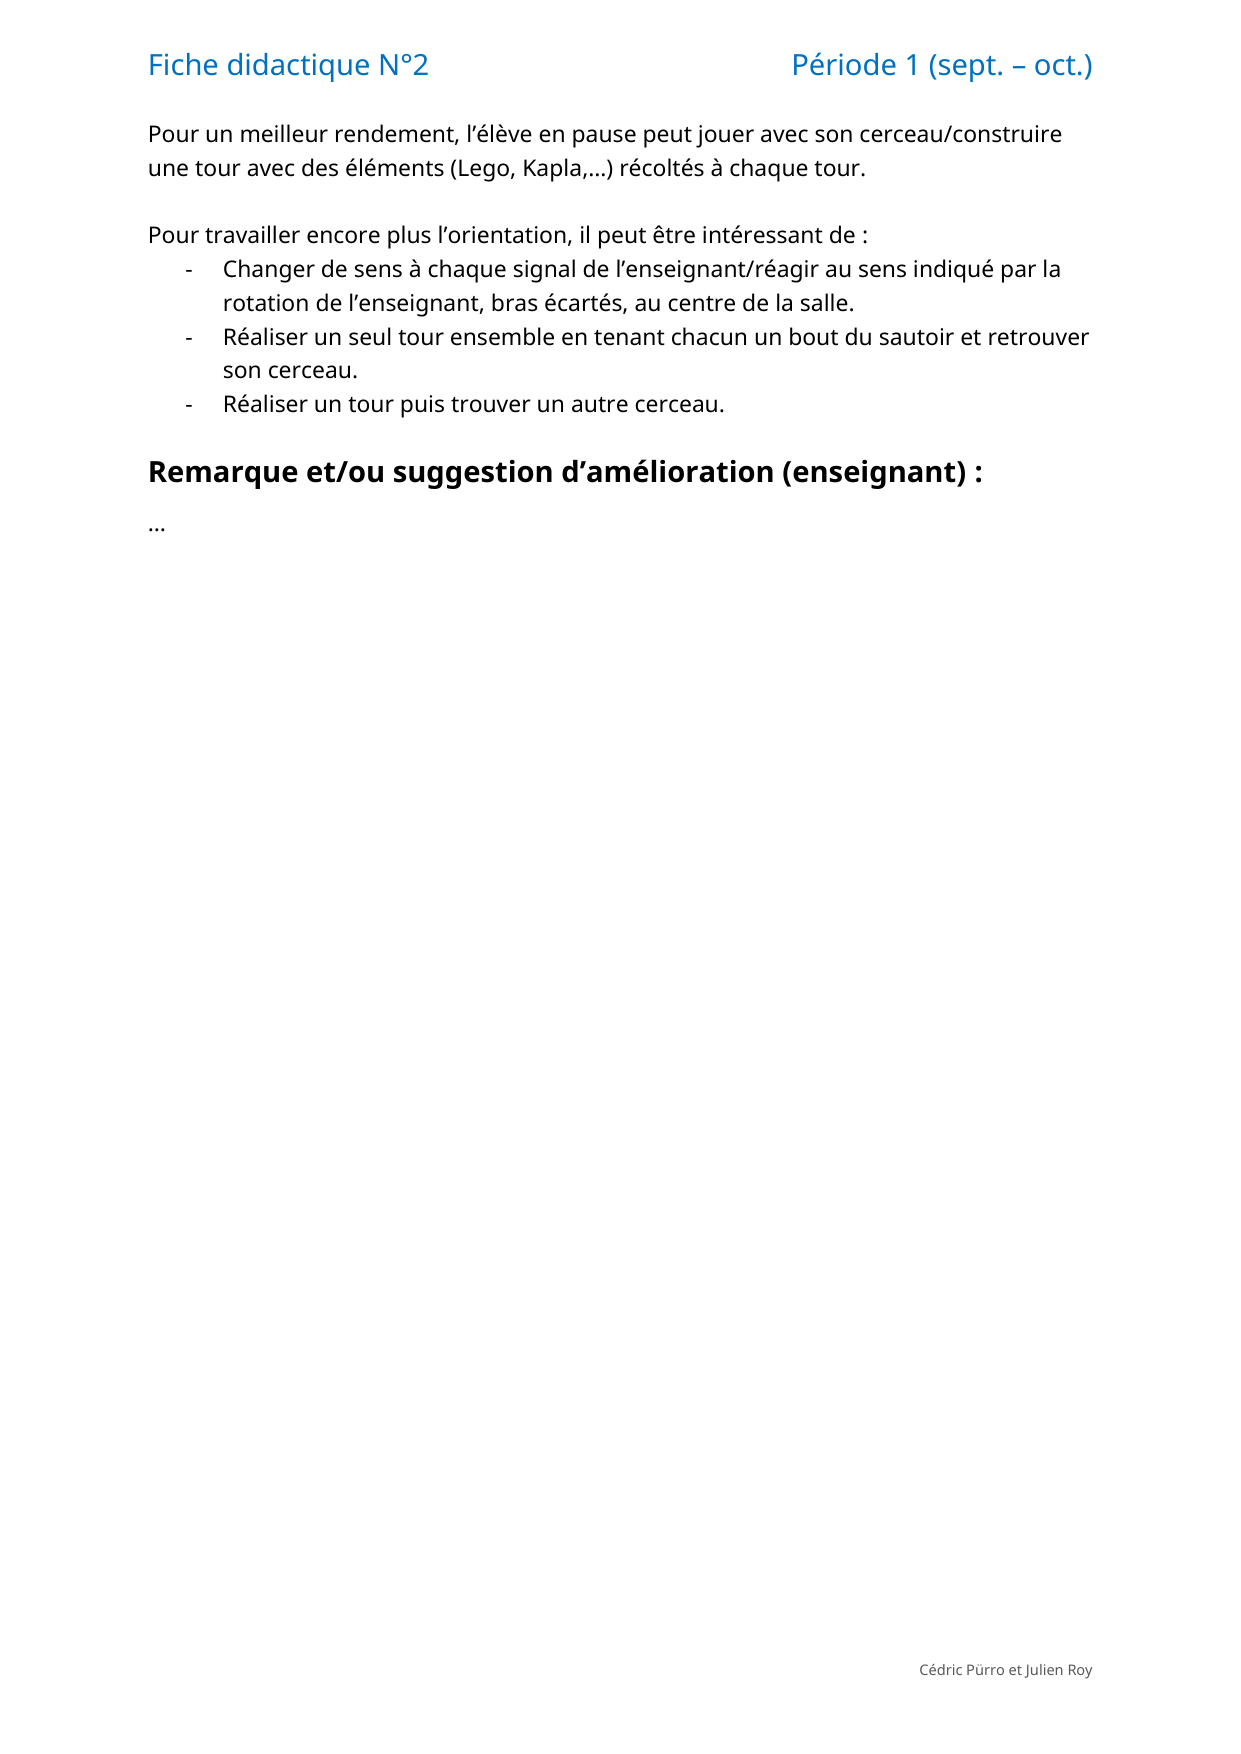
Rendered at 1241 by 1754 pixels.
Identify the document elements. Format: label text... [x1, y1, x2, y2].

text Remarque et/ou suggestion d’amélioration (enseignant) : [148, 451, 1093, 491]
list Réaliser un tour puis trouver un autre cerceau. [185, 388, 1093, 419]
text Pour un meilleur rendement, l’élève en pause peut jouer avec son cerceau/construire une tour avec des éléments (Lego, Kapla,…) récoltés à chaque tour. [148, 118, 1093, 183]
list Changer de sens à chaque signal de l’enseignant/réagir au sens indiqué par la rotation de l’enseignant, bras écartés, au centre de la salle. [185, 253, 1093, 318]
text Pour travailler encore plus l’orientation, il peut être intéressant de : [148, 219, 1093, 251]
list Réaliser un seul tour ensemble en tenant chacun un bout du sautoir et retrouver son cerceau. [185, 321, 1093, 386]
text … [148, 506, 1093, 538]
